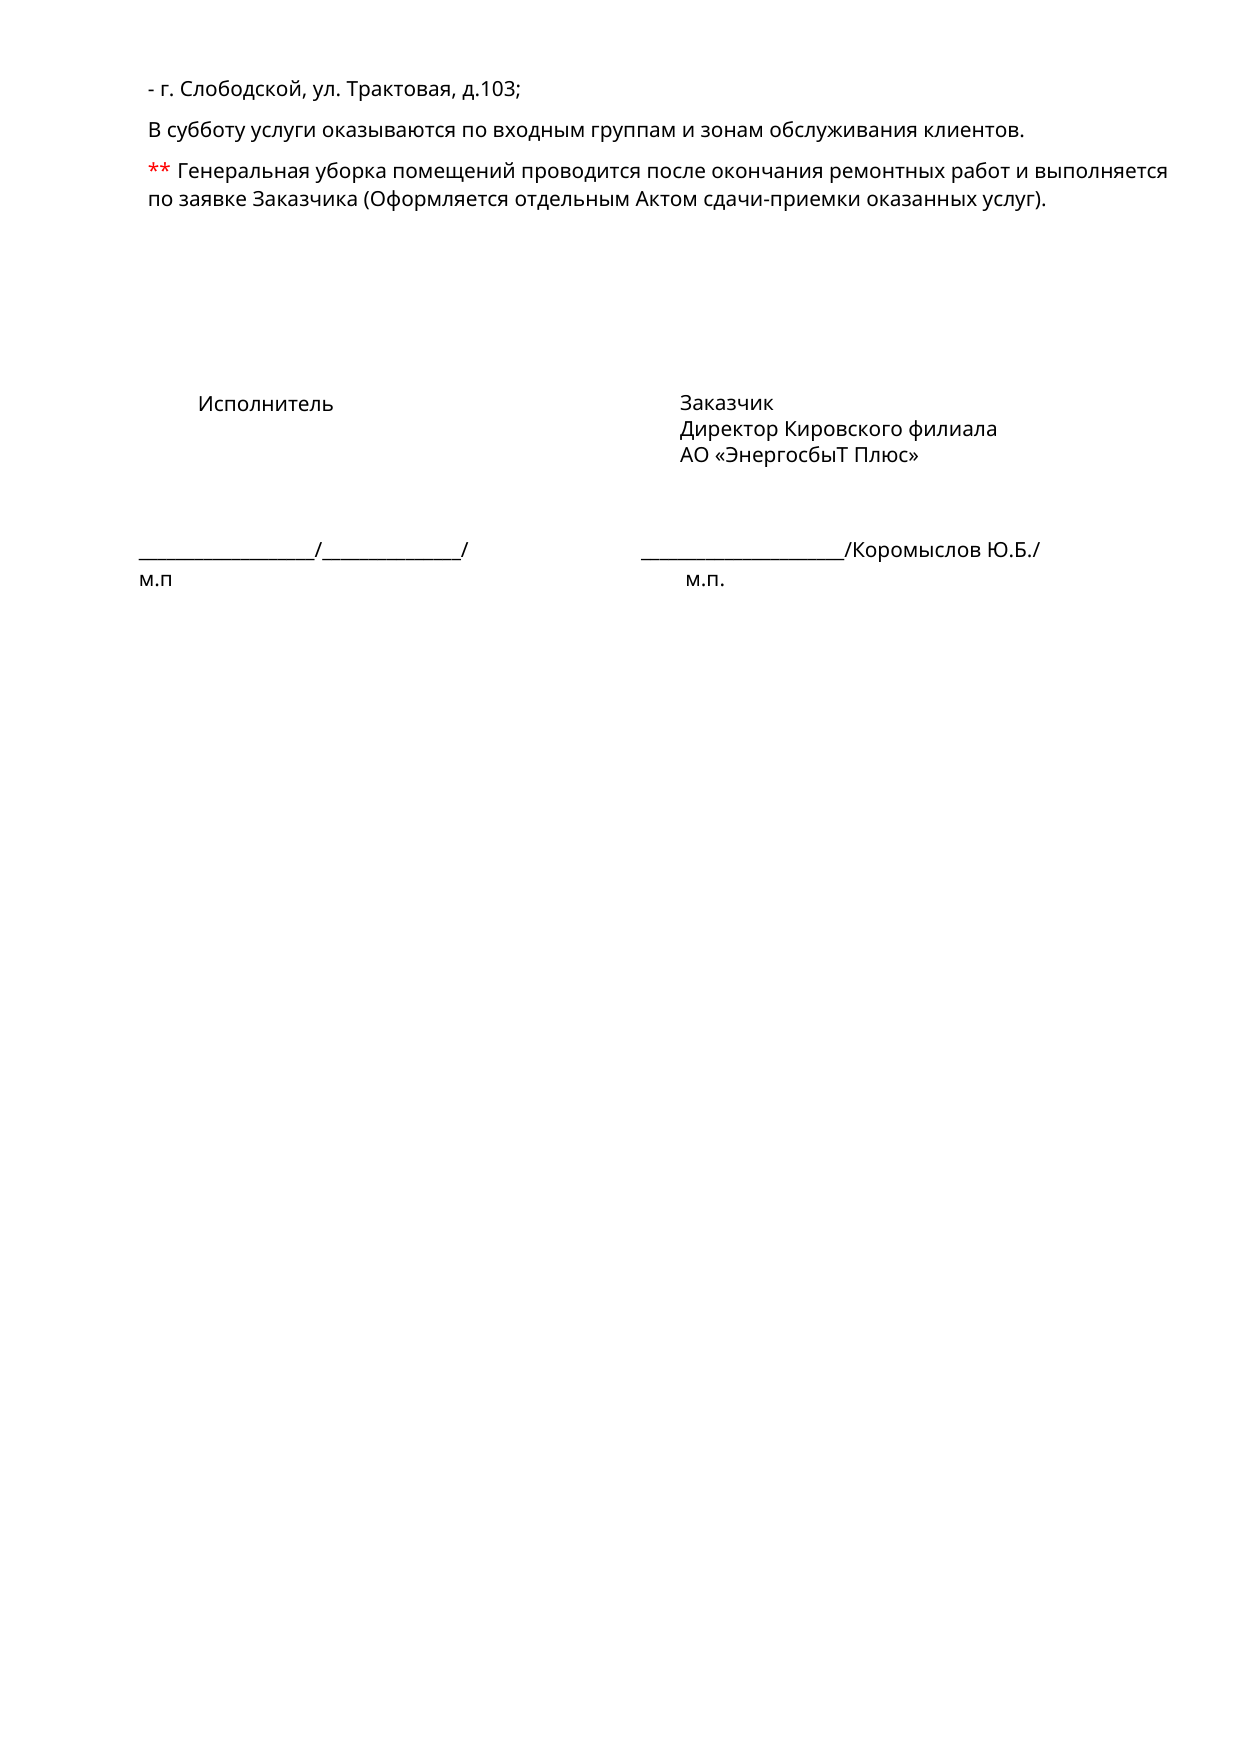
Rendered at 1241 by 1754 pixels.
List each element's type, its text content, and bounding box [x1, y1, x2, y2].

table_cell ___________________/_______________/ м.п [133, 530, 635, 598]
text - г. Слободской, ул. Трактовая, д.103; [148, 74, 1181, 102]
text ** Генеральная уборка помещений проводится после окончания ремонтных работ и выполняется по заявке Заказчика (Оформляется отдельным Актом сдачи-приемки оказанных услуг). [148, 156, 1181, 213]
table_cell ______________________/Коромыслов Ю.Б./ м.п. [635, 530, 1181, 598]
table_header Исполнитель [133, 383, 635, 530]
table_header Заказчик Директор Кировского филиала АО «ЭнергосбыТ Плюс» [635, 383, 1181, 530]
text В субботу услуги оказываются по входным группам и зонам обслуживания клиентов. [148, 115, 1181, 143]
